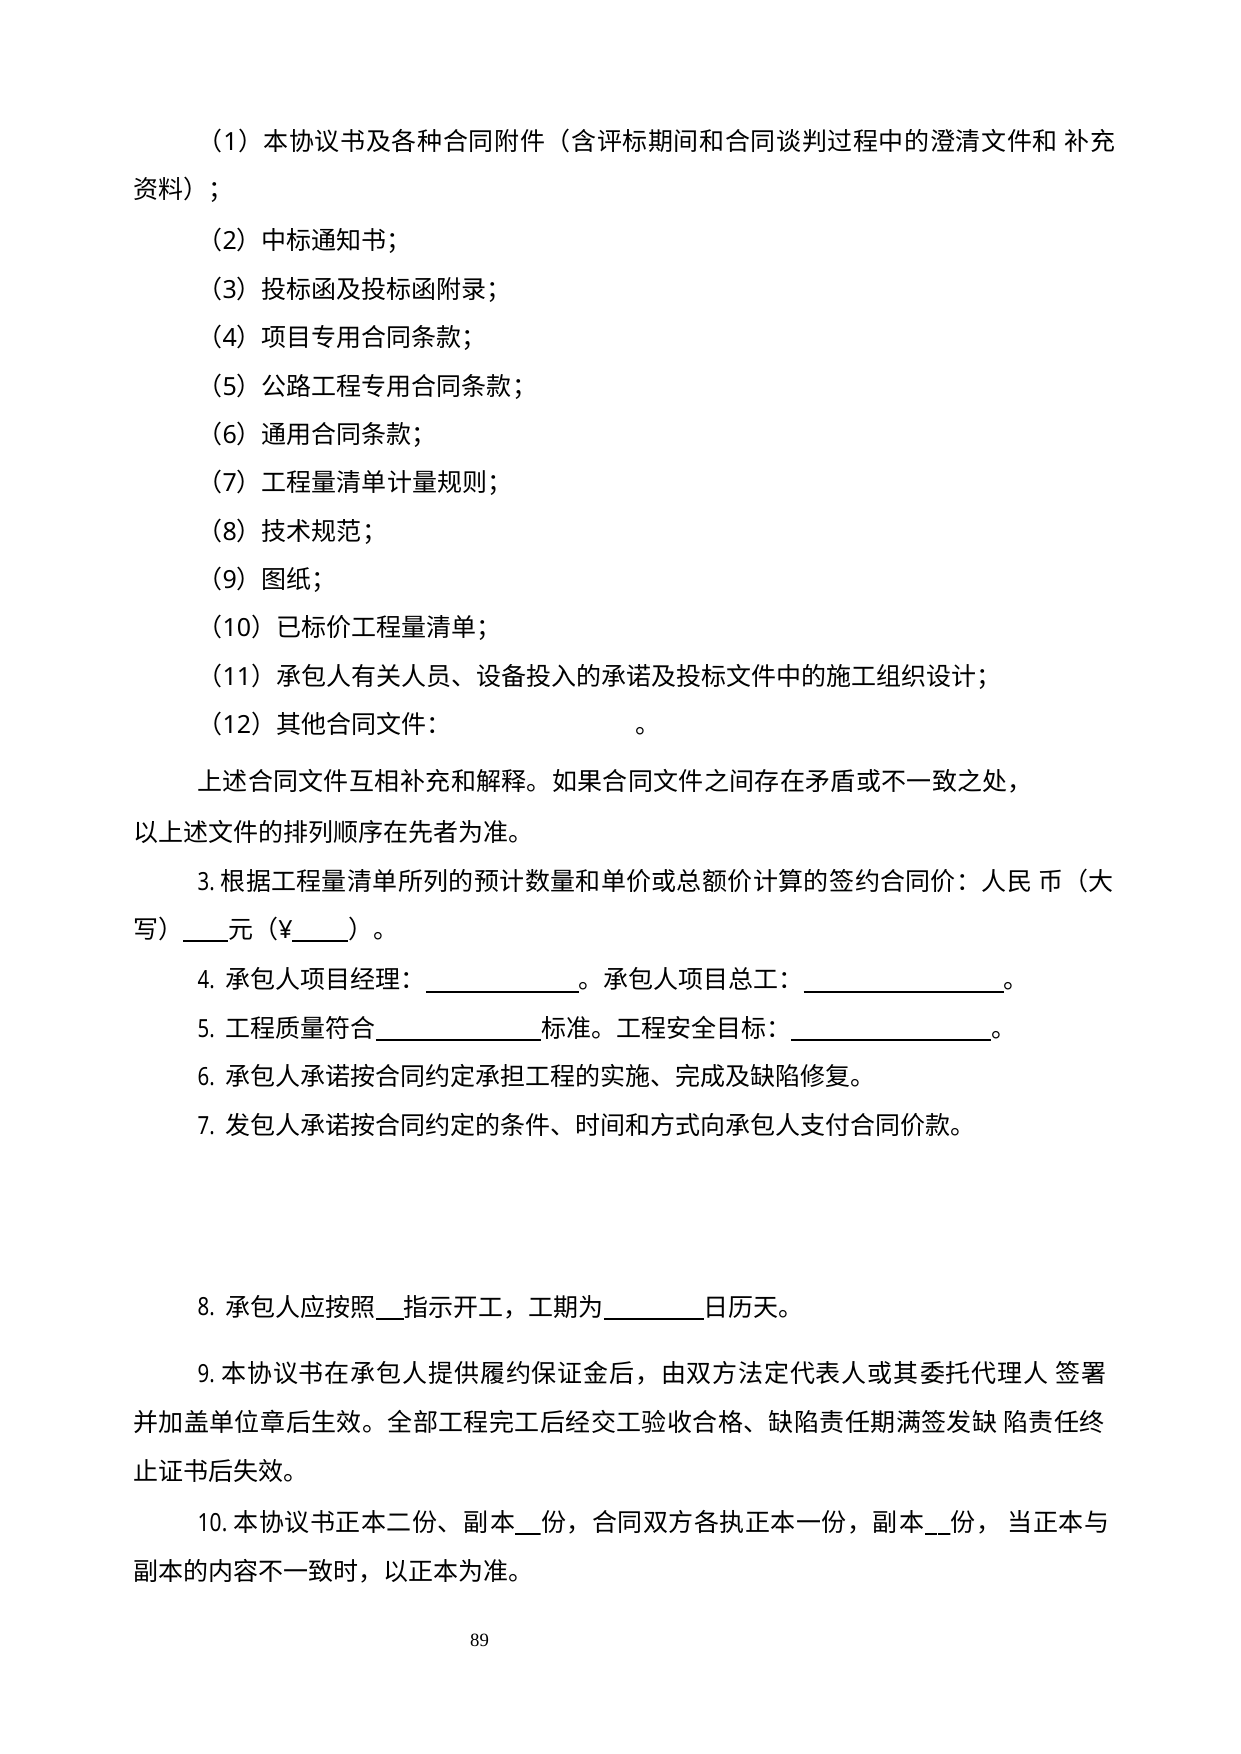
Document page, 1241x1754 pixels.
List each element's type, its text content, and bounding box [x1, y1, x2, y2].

text 7. 发包人承诺按合同约定的条件、时间和方式向承包人支付合同价款。 [197, 1103, 1124, 1143]
text 10. 本协议书正本二份、副本 份，合同双方各执正本一份，副本 份， 当正本与副本的内容不一致时，以正本为准。 [133, 1501, 1111, 1589]
text 9. 本协议书在承包人提供履约保证金后，由双方法定代表人或其委托代理人 签署并加盖单位章后生效。全部工程完工后经交工验收合格、缺陷责任期满签发缺 陷责任终止证书后失效。 [133, 1351, 1106, 1489]
text （2）中标通知书； [197, 219, 1124, 259]
text （3）投标函及投标函附录； [197, 267, 1124, 307]
text （1）本协议书及各种合同附件（含评标期间和合同谈判过程中的澄清文件和 补充资料）； [133, 119, 1115, 208]
text 以上述文件的排列顺序在先者为准。 [133, 811, 1124, 851]
text 3. 根据工程量清单所列的预计数量和单价或总额价计算的签约合同价：人民 币（大写） 元（¥ ）。 [133, 859, 1115, 947]
text （12）其他合同文件： 。 [197, 703, 1114, 743]
text （5）公路工程专用合同条款； [197, 364, 1124, 404]
text 上述合同文件互相补充和解释。如果合同文件之间存在矛盾或不一致之处， [197, 760, 1114, 799]
text 6. 承包人承诺按合同约定承担工程的实施、完成及缺陷修复。 [197, 1055, 1124, 1095]
text 8. 承包人应按照 指示开工，工期为 日历天。 [197, 1263, 1124, 1343]
text （10）已标价工程量清单； [197, 606, 1124, 646]
text 4. 承包人项目经理： 。承包人项目总工： 。 [197, 958, 1124, 998]
text （6）通用合同条款； [197, 413, 1124, 452]
text （9）图纸； [197, 558, 1124, 598]
text （4）项目专用合同条款； [197, 316, 1124, 356]
text （11）承包人有关人员、设备投入的承诺及投标文件中的施工组织设计； [197, 655, 1124, 694]
text 5. 工程质量符合 标准。工程安全目标： 。 [197, 1007, 1124, 1046]
text （7）工程量清单计量规则； [197, 461, 1124, 501]
text （8）技术规范； [197, 509, 1124, 549]
